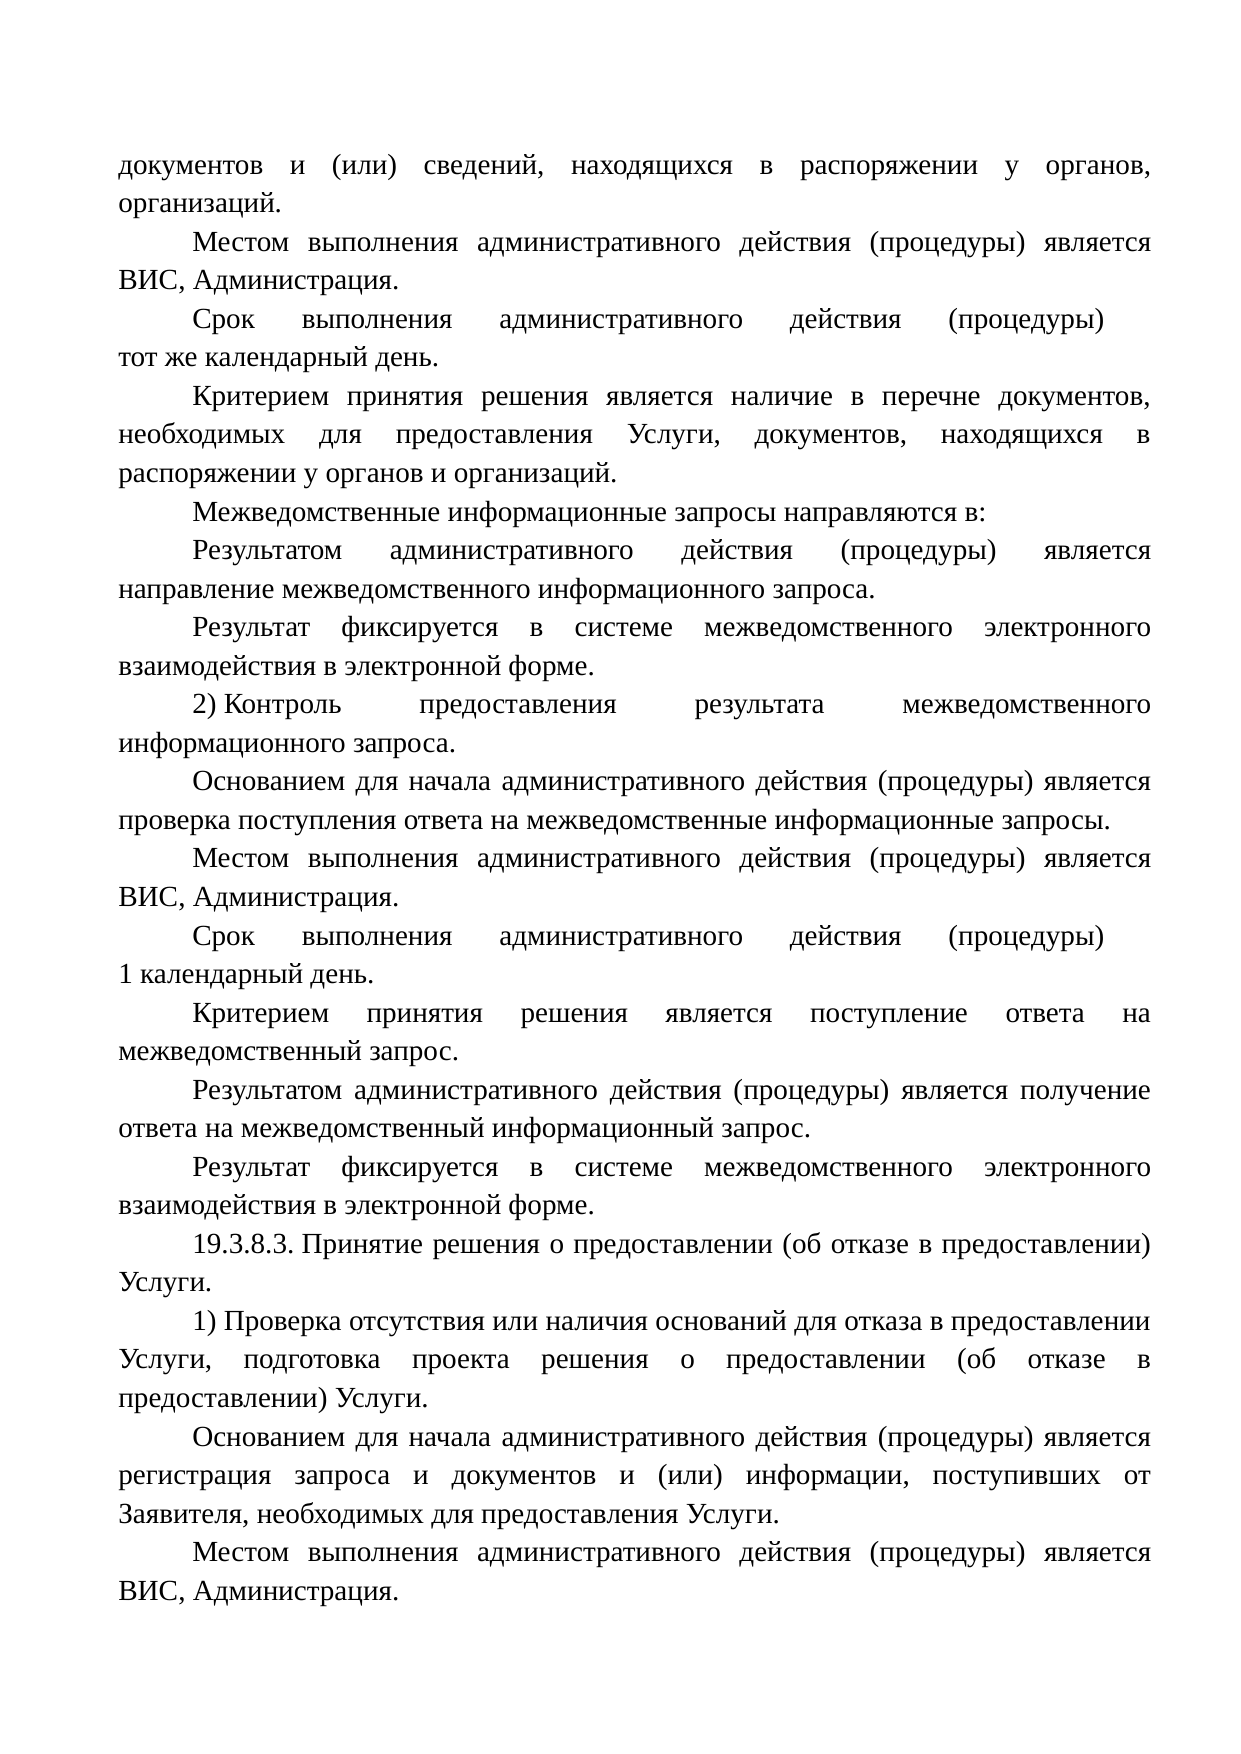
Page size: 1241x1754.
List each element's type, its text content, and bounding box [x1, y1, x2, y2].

text Срок выполнения административного действия (процедуры) тот же календарный день. [118, 301, 1152, 373]
text 2) Контроль предоставления результата межведомственного информационного запроса. [118, 686, 1152, 758]
text Критерием принятия решения является поступление ответа на межведомственный запрос. [118, 995, 1152, 1067]
text Срок выполнения административного действия (процедуры) 1 календарный день. [118, 918, 1152, 990]
text Основанием для начала административного действия (процедуры) является регистрация запроса и документов и (или) информации, поступивших от Заявителя, необходимых для предоставления Услуги. [118, 1419, 1152, 1529]
text Результатом административного действия (процедуры) является направление межведомственного информационного запроса. [118, 532, 1152, 604]
text Местом выполнения административного действия (процедуры) является ВИС, Администрация. [118, 841, 1152, 913]
text Местом выполнения административного действия (процедуры) является ВИС, Администрация. [118, 1534, 1152, 1606]
text Местом выполнения административного действия (процедуры) является ВИС, Администрация. [118, 224, 1152, 296]
text Основанием для начала административного действия (процедуры) является проверка поступления ответа на межведомственные информационные запросы. [118, 763, 1152, 836]
text Результат фиксируется в системе межведомственного электронного взаимодействия в электронной форме. [118, 1149, 1152, 1221]
text Критерием принятия решения является наличие в перечне документов, необходимых для предоставления Услуги, документов, находящихся в распоряжении у органов и организаций. [118, 378, 1152, 489]
text 1) Проверка отсутствия или наличия оснований для отказа в предоставлении Услуги, подготовка проекта решения о предоставлении (об отказе в предоставлении) Услуги. [118, 1303, 1152, 1414]
text Межведомственные информационные запросы направляются в: [118, 494, 1152, 527]
text 19.3.8.3. Принятие решения о предоставлении (об отказе в предоставлении) Услуги. [118, 1226, 1152, 1298]
text Результат фиксируется в системе межведомственного электронного взаимодействия в электронной форме. [118, 609, 1152, 681]
text Результатом административного действия (процедуры) является получение ответа на межведомственный информационный запрос. [118, 1072, 1152, 1144]
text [118, 147, 1152, 219]
